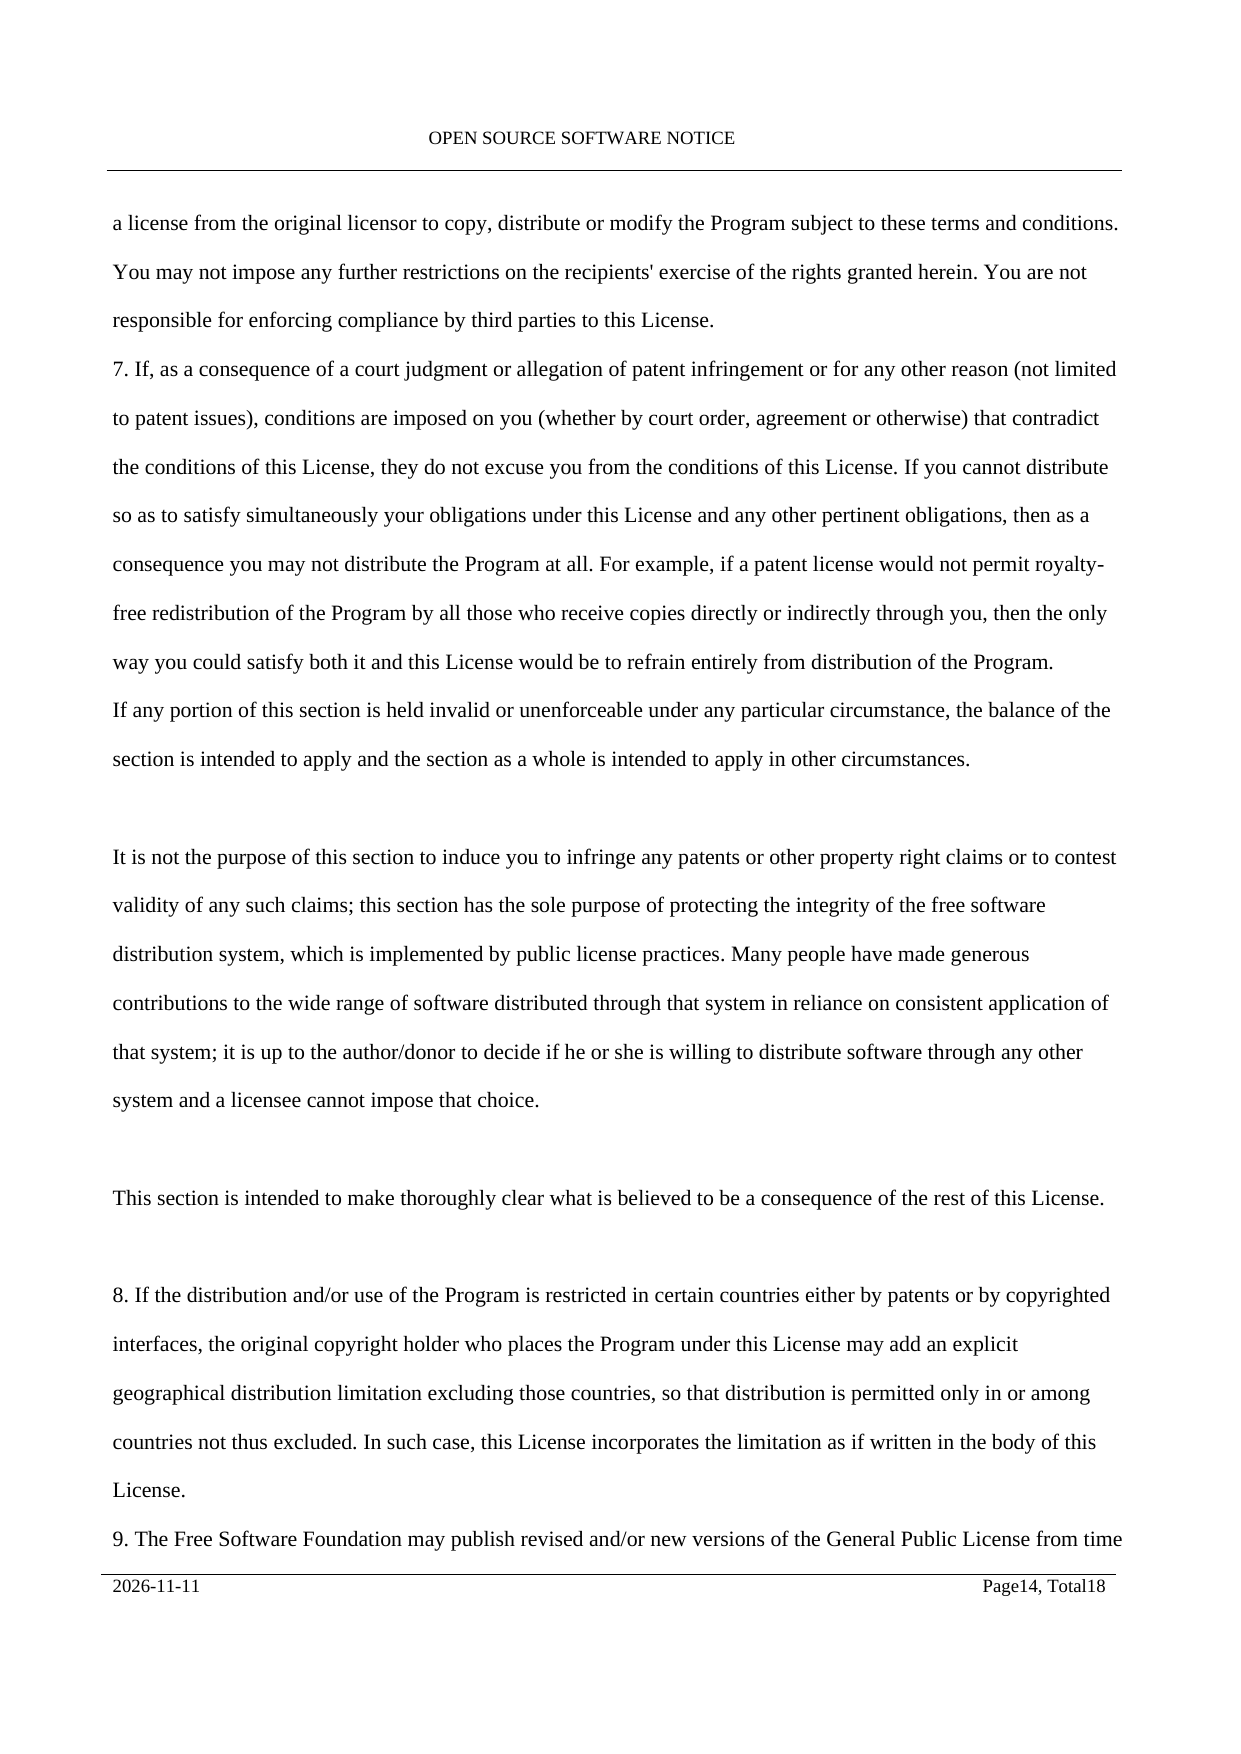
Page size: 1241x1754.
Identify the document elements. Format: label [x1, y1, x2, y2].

text [112, 206, 1128, 1555]
